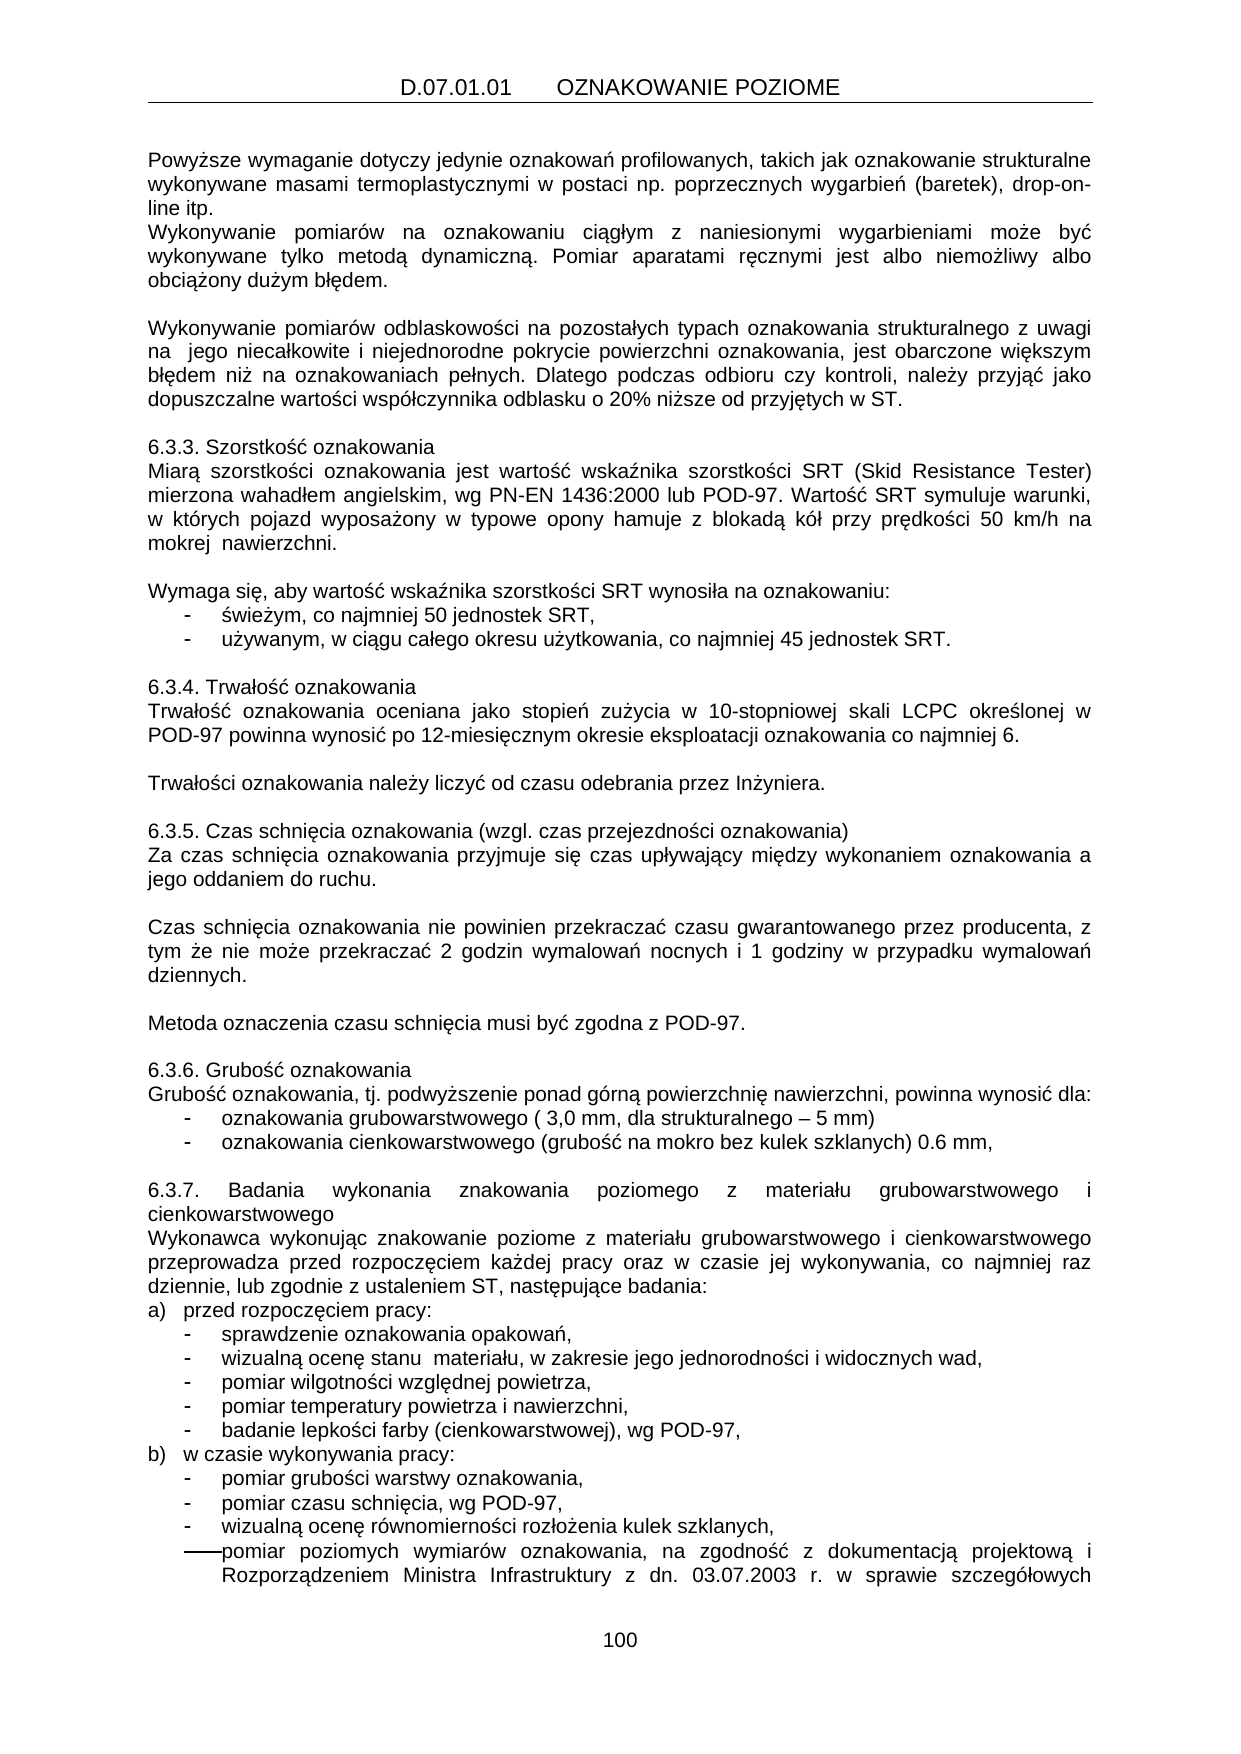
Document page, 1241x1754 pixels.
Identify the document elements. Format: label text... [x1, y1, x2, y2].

list oznakowania cienkowarstwowego (grubość na mokro bez kulek szklanych) 0.6 mm, [184, 1130, 1093, 1154]
text Trwałość oznakowania oceniana jako stopień zużycia w 10-stopniowej skali LCPC określonej w POD-97 powinna wynosić po 12-miesięcznym okresie eksploatacji oznakowania co najmniej 6. [148, 699, 1093, 747]
text Wykonywanie pomiarów odblaskowości na pozostałych typach oznakowania strukturalnego z uwagi na jego niecałkowite i niejednorodne pokrycie powierzchni oznakowania, jest obarczone większym błędem niż na oznakowaniach pełnych. Dlatego podczas odbioru czy kontroli, należy przyjąć jako dopuszczalne wartości współczynnika odblasku o 20% niższe od przyjętych w ST. [148, 315, 1093, 411]
text 6.3.5. Czas schnięcia oznakowania (wzgl. czas przejezdności oznakowania) [148, 819, 1093, 843]
list pomiar wilgotności względnej powietrza, [184, 1370, 1093, 1394]
list sprawdzenie oznakowania opakowań, [184, 1322, 1093, 1346]
text Wykonawca wykonując znakowanie poziome z materiału grubowarstwowego i cienkowarstwowego przeprowadza przed rozpoczęciem każdej pracy oraz w czasie jej wykonywania, co najmniej raz dziennie, lub zgodnie z ustaleniem ST, następujące badania: [148, 1226, 1093, 1298]
list oznakowania grubowarstwowego ( 3,0 mm, dla strukturalnego – 5 mm) [184, 1106, 1093, 1130]
list wizualną ocenę stanu materiału, w zakresie jego jednorodności i widocznych wad, [184, 1346, 1093, 1370]
text Grubość oznakowania, tj. podwyższenie ponad górną powierzchnię nawierzchni, powinna wynosić dla: [148, 1082, 1093, 1106]
text Za czas schnięcia oznakowania przyjmuje się czas upływający między wykonaniem oznakowania a jego oddaniem do ruchu. [148, 843, 1093, 891]
list pomiar czasu schnięcia, wg POD-97, [184, 1490, 1093, 1514]
list badanie lepkości farby (cienkowarstwowej), wg POD-97, [184, 1418, 1093, 1442]
list pomiar temperatury powietrza i nawierzchni, [184, 1394, 1093, 1418]
text Wymaga się, aby wartość wskaźnika szorstkości SRT wynosiła na oznakowaniu: [148, 579, 1093, 603]
text Czas schnięcia oznakowania nie powinien przekraczać czasu gwarantowanego przez producenta, z tym że nie może przekraczać 2 godzin wymalowań nocnych i 1 godziny w przypadku wymalowań dziennych. [148, 914, 1093, 986]
text Miarą szorstkości oznakowania jest wartość wskaźnika szorstkości SRT (Skid Resistance Tester) mierzona wahadłem angielskim, wg PN-EN 1436:2000 lub POD-97. Wartość SRT symuluje warunki, w których pojazd wyposażony w typowe opony hamuje z blokadą kół przy prędkości 50 km/h na mokrej nawierzchni. [148, 459, 1093, 555]
list używanym, w ciągu całego okresu użytkowania, co najmniej 45 jednostek SRT. [184, 627, 1093, 651]
text Powyższe wymaganie dotyczy jedynie oznakowań profilowanych, takich jak oznakowanie strukturalne wykonywane masami termoplastycznymi w postaci np. poprzecznych wygarbień (baretek), drop-on-line itp. [148, 148, 1093, 219]
text Trwałości oznakowania należy liczyć od czasu odebrania przez Inżyniera. [148, 771, 1093, 795]
text 6.3.4. Trwałość oznakowania [148, 675, 1093, 699]
list w czasie wykonywania pracy: [148, 1442, 1093, 1466]
list pomiar grubości warstwy oznakowania, [184, 1466, 1093, 1490]
list świeżym, co najmniej 50 jednostek SRT, [184, 603, 1093, 627]
text Wykonywanie pomiarów na oznakowaniu ciągłym z naniesionymi wygarbieniami może być wykonywane tylko metodą dynamiczną. Pomiar aparatami ręcznymi jest albo niemożliwy albo obciążony dużym błędem. [148, 219, 1093, 291]
list przed rozpoczęciem pracy: [148, 1298, 1093, 1322]
text Metoda oznaczenia czasu schnięcia musi być zgodna z POD-97. [148, 1010, 1093, 1034]
list wizualną ocenę równomierności rozłożenia kulek szklanych, [184, 1514, 1093, 1538]
text 6.3.6. Grubość oznakowania [148, 1058, 1093, 1082]
text 6.3.7. Badania wykonania znakowania poziomego z materiału grubowarstwowego i cienkowarstwowego [148, 1178, 1093, 1226]
text 6.3.3. Szorstkość oznakowania [148, 435, 1093, 459]
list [184, 1538, 1093, 1586]
